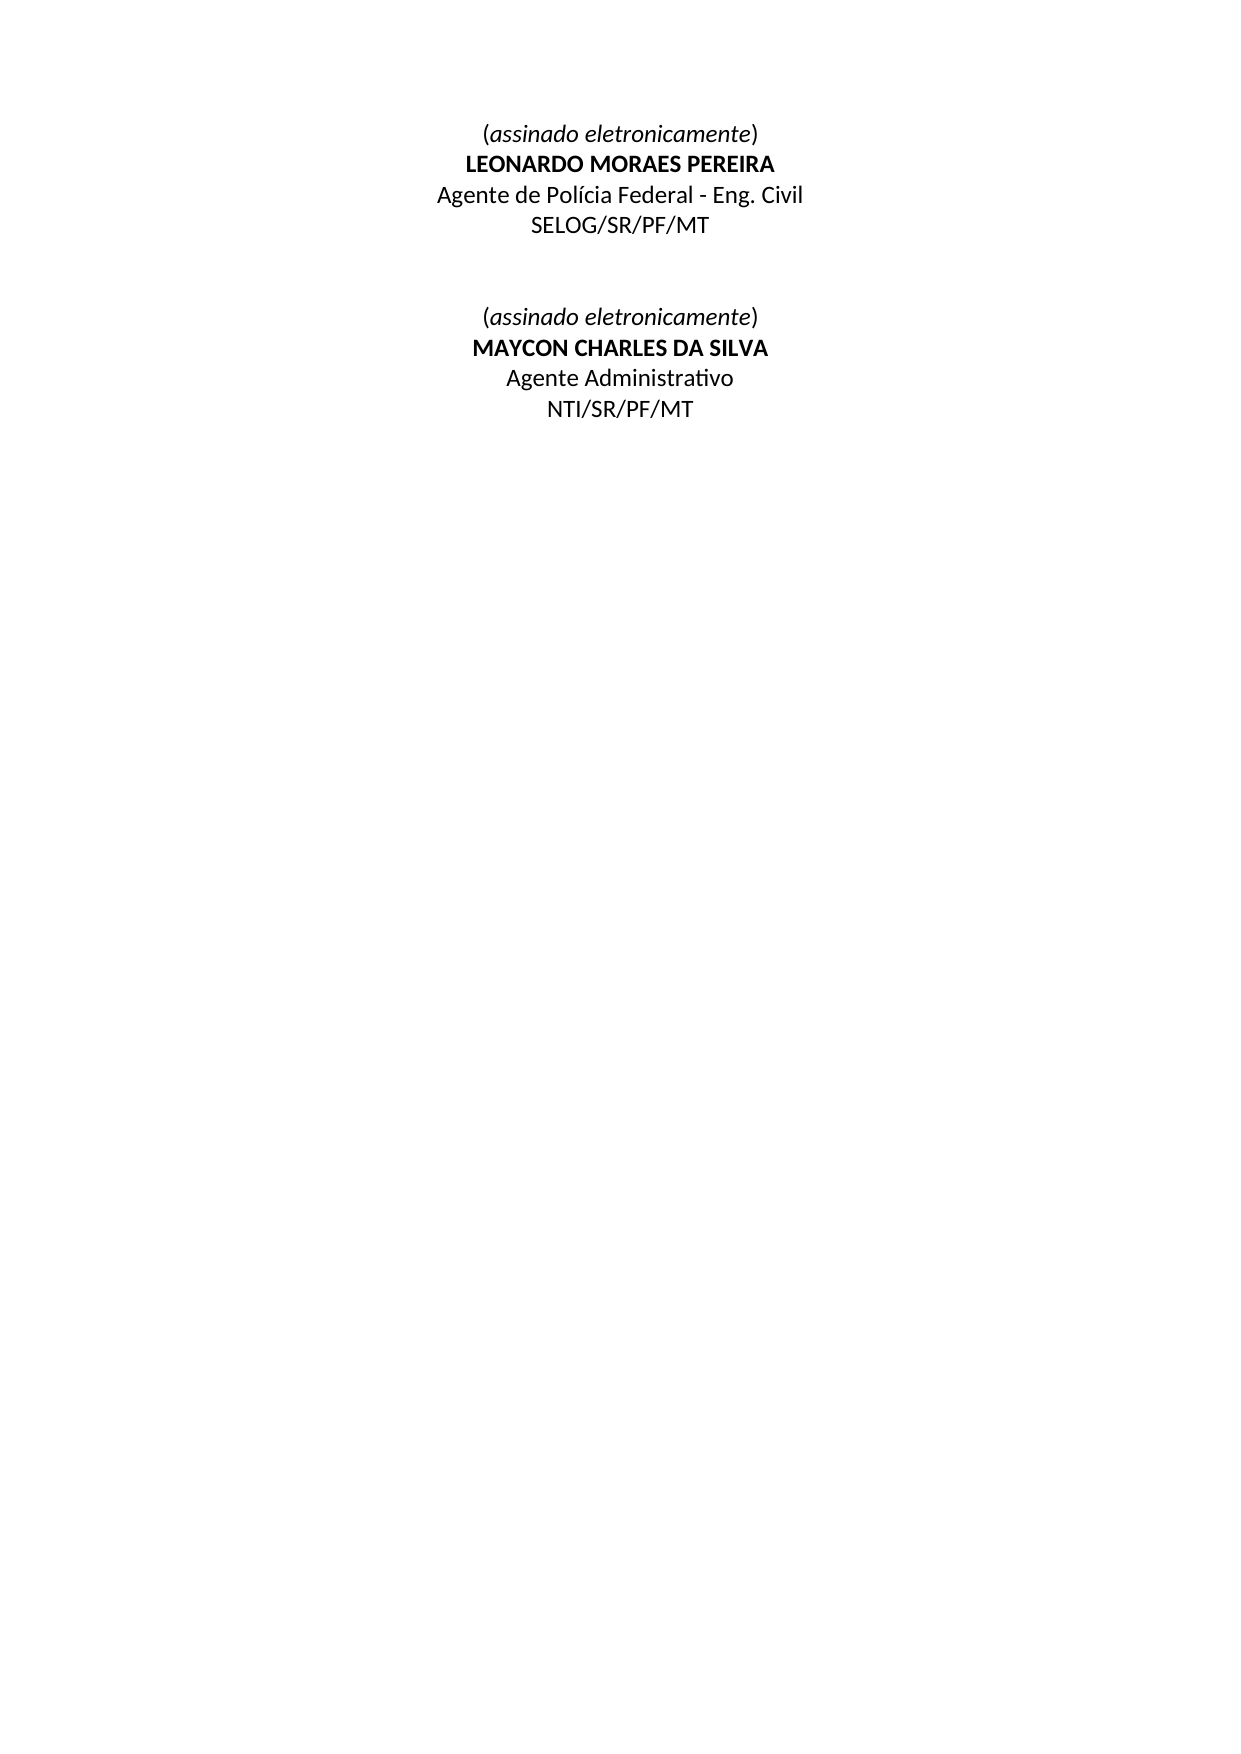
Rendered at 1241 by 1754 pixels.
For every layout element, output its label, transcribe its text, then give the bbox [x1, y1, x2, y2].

text NTI/SR/PF/MT [118, 393, 1122, 423]
text LEONARDO MORAES PEREIRA [118, 149, 1122, 179]
text MAYCON CHARLES DA SILVA [118, 332, 1122, 362]
text (assinado eletronicamente) [118, 118, 1122, 149]
text Agente de Polícia Federal - Eng. Civil [118, 179, 1122, 210]
text Agente Administrativo [118, 362, 1122, 393]
text (assinado eletronicamente) [118, 301, 1122, 332]
text SELOG/SR/PF/MT [118, 210, 1122, 240]
